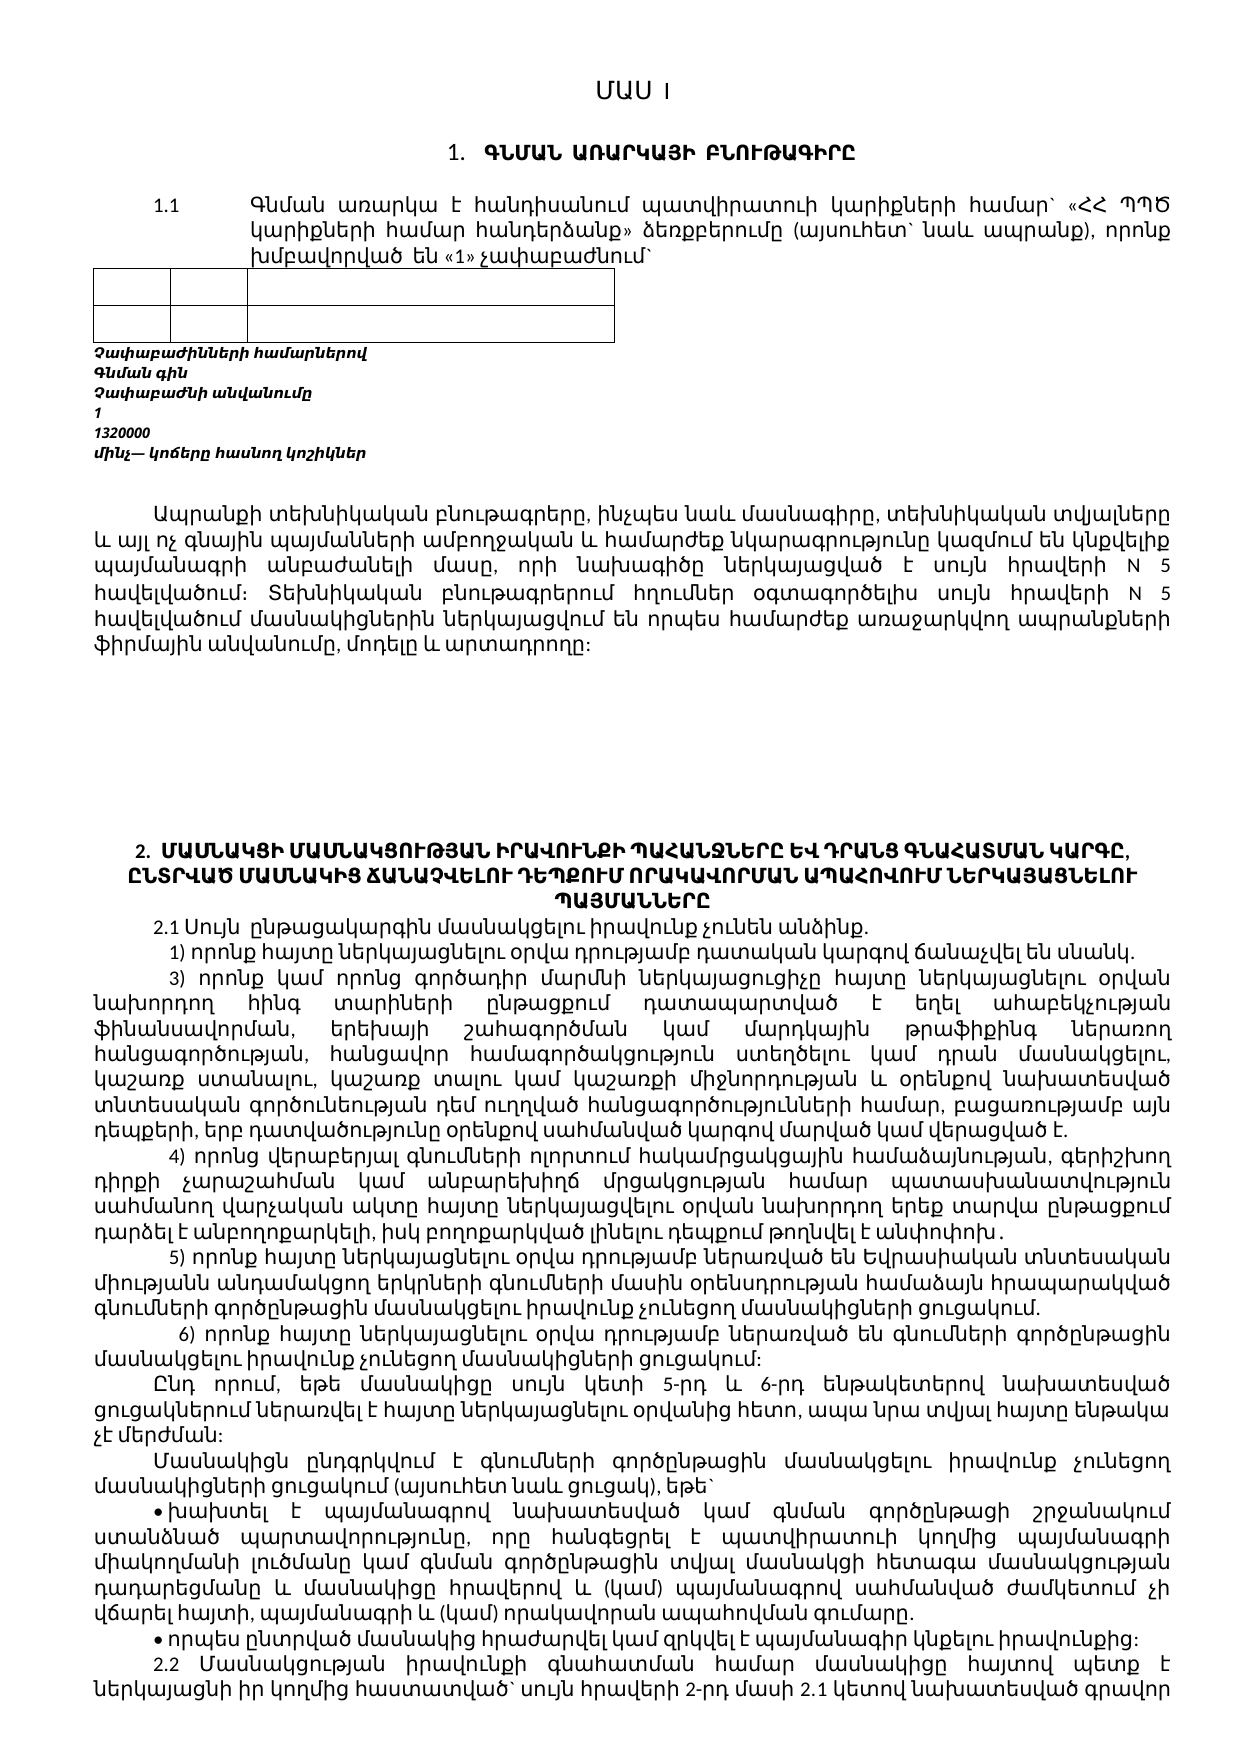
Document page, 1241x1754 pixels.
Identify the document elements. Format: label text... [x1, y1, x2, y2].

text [94, 1651, 1171, 1702]
list ԳՆՄԱՆ ԱՌԱՐԿԱՅԻ ԲՆՈՒԹԱԳԻՐԸ [131, 136, 1171, 167]
text 1) որոնք հայտը ներկայացնելու օրվա դրությամբ դատական կարգով ճանաչվել են սնանկ. [94, 939, 1171, 965]
text 4) որոնց վերաբերյալ գնումների ոլորտում հակամրցակցային համաձայնության, գերիշխող դիրքի չարաշահման կամ անբարեխիղճ մրցակցության համար պատասխանատվություն սահմանող վարչական ակտը հայտը ներկայացվելու օրվան նախորդող երեք տարվա ընթացքում դարձել է անբողոքարկելի, իսկ բողոքարկված լինելու դեպքում թողնվել է անփոփոխ․ [94, 1143, 1171, 1244]
subtitle Գնման առարկա է հանդիսանում պատվիրատուի կարիքների համար` «ՀՀ ՊՊԾ կարիքների համար հանդերձանք» ձեռքբերումը (այսուհետ` նաև ապրանք), որոնք խմբավորված են «1» չափաբաժնում` [153, 192, 1171, 268]
text 2.1 Սույն ընթացակարգին մասնակցելու իրավունք չունեն անձինք. [94, 914, 1171, 939]
text ՄԱՍ I [94, 75, 1171, 106]
text 2. ՄԱՍՆԱԿՑԻ ՄԱՍՆԱԿՑՈՒԹՅԱՆ ԻՐԱՎՈՒՆՔԻ ՊԱՀԱՆՋՆԵՐԸ ԵՎ ԴՐԱՆՑ ԳՆԱՀԱՏՄԱՆ ԿԱՐԳԸ, ԸՆՏՐՎԱԾ ՄԱՍՆԱԿԻՑ ՃԱՆԱՉՎԵԼՈՒ ԴԵՊՔՈՒՄ ՈՐԱԿԱՎՈՐՄԱՆ ԱՊԱՀՈՎՈՒՄ ՆԵՐԿԱՅԱՑՆԵԼՈՒ ՊԱՅՄԱՆՆԵՐԸ [94, 838, 1171, 914]
text 5) որոնք հայտը ներկայացնելու օրվա դրությամբ ներառված են Եվրասիական տնտեսական միությանն անդամակցող երկրների գնումների մասին օրենսդրության համաձայն հրապարակված գնումների գործընթացին մասնակցելու իրավունք չունեցող մասնակիցների ցուցակում. [94, 1244, 1171, 1321]
text • խախտել է պայմանագրով նախատեսված կամ գնման գործընթացի շրջանակում ստանձնած պարտավորությունը, որը հանգեցրել է պատվիրատուի կողմից պայմանագրի միակողմանի լուծմանը կամ գնման գործընթացին տվյալ մասնակցի հետագա մասնակցության դադարեցմանը և մասնակիցը հրավերով և (կամ) պայմանագրով սահմանված ժամկետում չի վճարել հայտի, պայմանագրի և (կամ) որակավորան ապահովման գումարը. [94, 1499, 1171, 1626]
text 6) որոնք հայտը ներկայացնելու օրվա դրությամբ ներառված են գնումների գործընթացին մասնակցելու իրավունք չունեցող մասնակիցների ցուցակում: [94, 1321, 1171, 1372]
text • որպես ընտրված մասնակից հրաժարվել կամ զրկվել է պայմանագիր կնքելու իրավունքից: [94, 1626, 1171, 1651]
text Ապրանքի տեխնիկական բնութագրերը, ինչպես նաև մասնագիրը, տեխնիկական տվյալները և այլ ոչ գնային պայմանների ամբողջական և համարժեք նկարագրությունը կազմում են կնքվելիք պայմանագրի անբաժանելի մասը, որի նախագիծը ներկայացված է սույն հրավերի N 5 հավելվածում։ Տեխնիկական բնութագրերում հղումներ օգտագործելիս սույն հրավերի N 5 հավելվածում մասնակիցներին ներկայացվում են որպես համարժեք առաջարկվող ապրանքների ֆիրմային անվանումը, մոդելը և արտադրողը: [94, 501, 1171, 657]
text 3) որոնք կամ որոնց գործադիր մարմնի ներկայացուցիչը հայտը ներկայացնելու օրվան նախորդող հինգ տարիների ընթացքում դատապարտված է եղել ահաբեկչության ֆինանսավորման, երեխայի շահագործման կամ մարդկային թրաֆիքինգ ներառող հանցագործության, հանցավոր համագործակցություն ստեղծելու կամ դրան մասնակցելու, կաշառք ստանալու, կաշառք տալու կամ կաշառքի միջնորդության և օրենքով նախատեսված տնտեսական գործունեության դեմ ուղղված հանցագործությունների համար, բացառությամբ այն դեպքերի, երբ դատվածությունը օրենքով սահմանված կարգով մարված կամ վերացված է. [94, 965, 1171, 1143]
text Ընդ որում, եթե մասնակիցը սույն կետի 5-րդ և 6-րդ ենթակետերով նախատեսված ցուցակներում ներառվել է հայտը ներկայացնելու օրվանից հետո, ապա նրա տվյալ հայտը ենթակա չէ մերժման: [94, 1372, 1171, 1448]
text Մասնակիցն ընդգրկվում է գնումների գործընթացին մասնակցելու իրավունք չունեցող մասնակիցների ցուցակում (այսուհետ նաև ցուցակ), եթե` [94, 1448, 1171, 1499]
